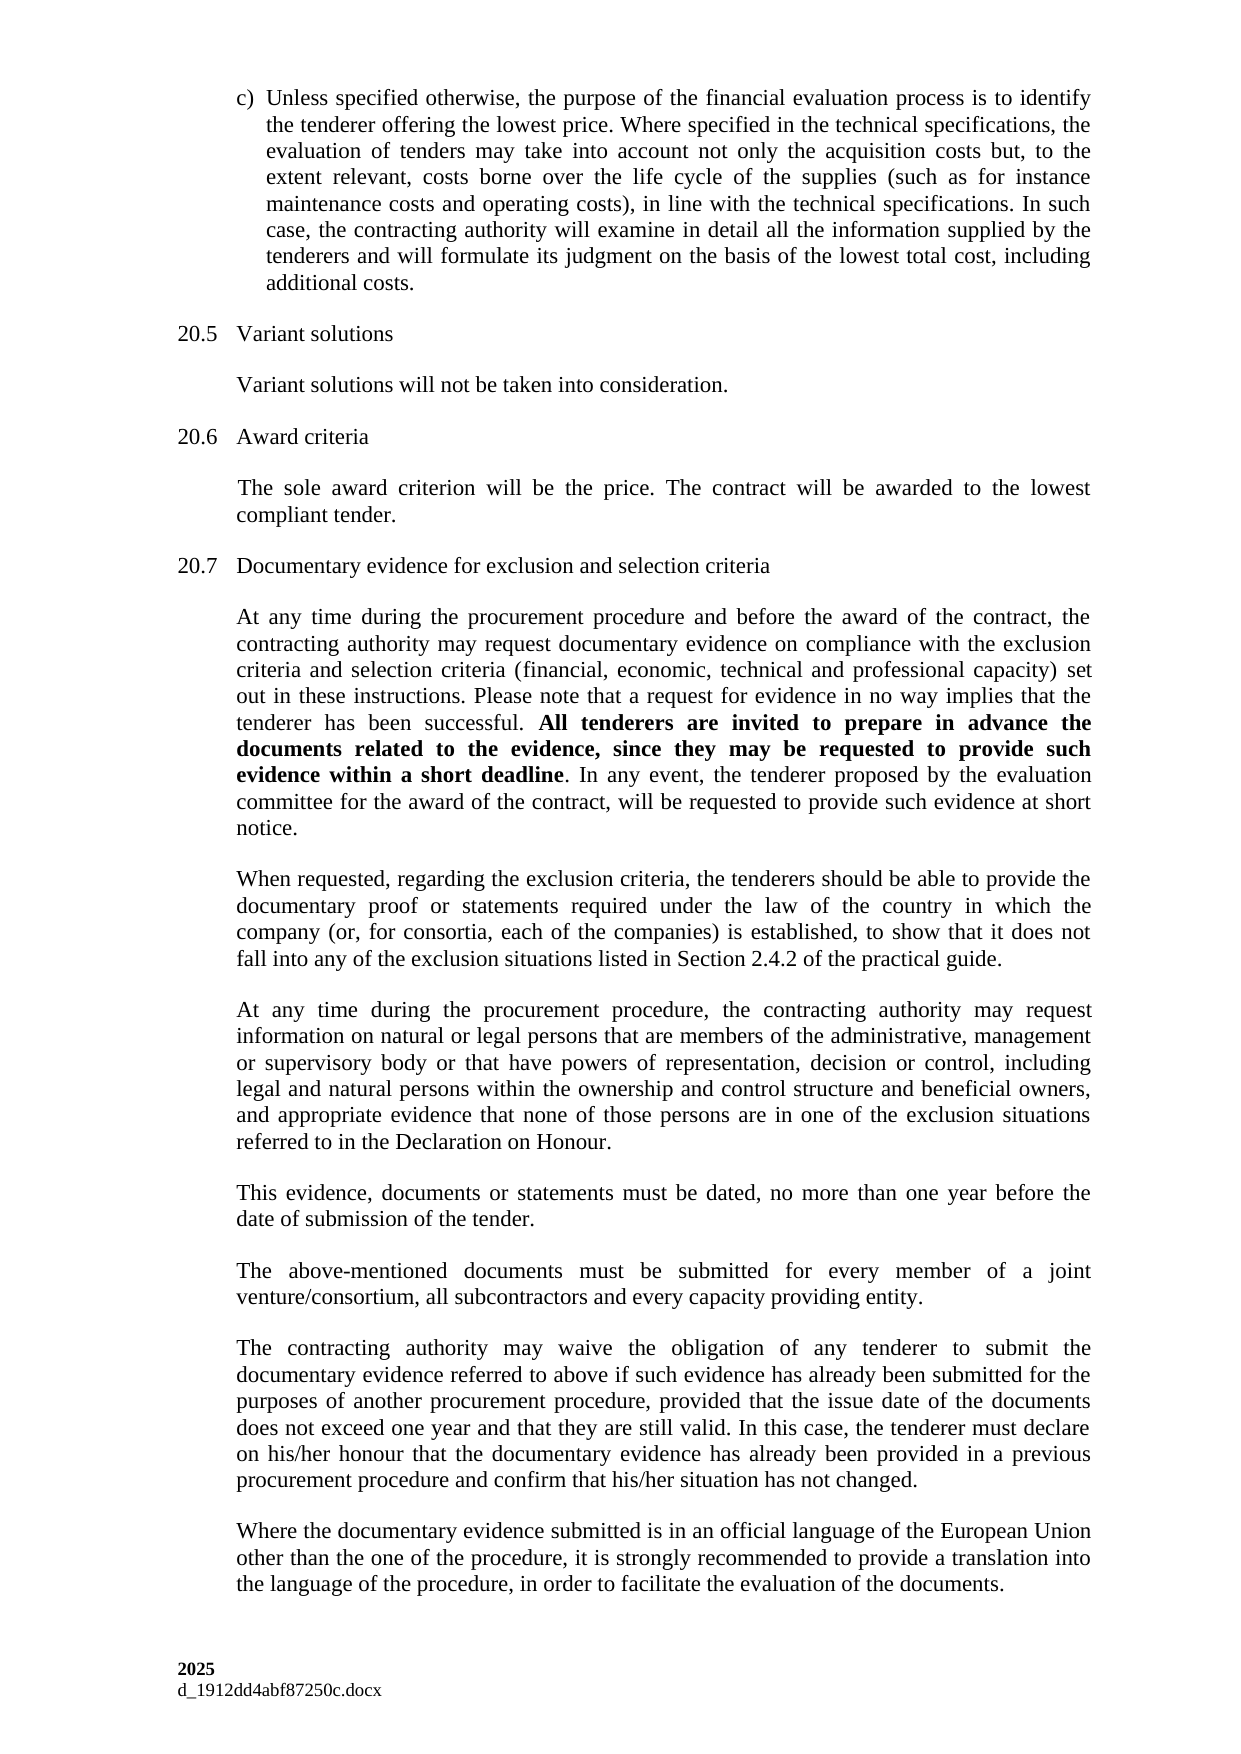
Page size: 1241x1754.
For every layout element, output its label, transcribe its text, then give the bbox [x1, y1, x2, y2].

text The sole award criterion will be the price. The contract will be awarded to the lowest compliant tender. [236, 474, 1092, 527]
text At any time during the procurement procedure and before the award of the contract, the contracting authority may request documentary evidence on compliance with the exclusion criteria and selection criteria (financial, economic, technical and professional capacity) set out in these instructions. Please note that a request for evidence in no way implies that the tenderer has been successful. All tenderers are invited to prepare in advance the documents related to the evidence, since they may be requested to provide such evidence within a short deadline. In any event, the tenderer proposed by the evaluation committee for the award of the contract, will be requested to provide such evidence at short notice. [236, 603, 1092, 841]
text At any time during the procurement procedure, the contracting authority may request information on natural or legal persons that are members of the administrative, management or supervisory body or that have powers of representation, decision or control, including legal and natural persons within the ownership and control structure and beneficial owners, and appropriate evidence that none of those persons are in one of the exclusion situations referred to in the Declaration on Honour. [236, 996, 1092, 1154]
subtitle 20.7 Documentary evidence for exclusion and selection criteria [177, 552, 1092, 578]
text c) Unless specified otherwise, the purpose of the financial evaluation process is to identify the tenderer offering the lowest price. Where specified in the technical specifications, the evaluation of tenders may take into account not only the acquisition costs but, to the extent relevant, costs borne over the life cycle of the supplies (such as for instance maintenance costs and operating costs), in line with the technical specifications. In such case, the contracting authority will examine in detail all the information supplied by the tenderers and will formulate its judgment on the basis of the lowest total cost, including additional costs. [236, 84, 1092, 295]
text Where the documentary evidence submitted is in an official language of the European Union other than the one of the procedure, it is strongly recommended to provide a translation into the language of the procedure, in order to facilitate the evaluation of the documents. [236, 1518, 1092, 1597]
text This evidence, documents or statements must be dated, no more than one year before the date of submission of the tender. [236, 1179, 1092, 1232]
subtitle 20.6 Award criteria [177, 423, 1092, 449]
text Variant solutions will not be taken into consideration. [236, 372, 1092, 398]
text When requested, regarding the exclusion criteria, the tenderers should be able to provide the documentary proof or statements required under the law of the country in which the company (or, for consortia, each of the companies) is established, to show that it does not fall into any of the exclusion situations listed in Section 2.4.2 of the practical guide. [236, 866, 1092, 971]
text The contracting authority may waive the obligation of any tenderer to submit the documentary evidence referred to above if such evidence has already been submitted for the purposes of another procurement procedure, provided that the issue date of the documents does not exceed one year and that they are still valid. In this case, the tenderer must declare on his/her honour that the documentary evidence has already been provided in a previous procurement procedure and confirm that his/her situation has not changed. [236, 1334, 1092, 1493]
subtitle 20.5 Variant solutions [177, 320, 1092, 347]
text The above-mentioned documents must be submitted for every member of a joint venture/consortium, all subcontractors and every capacity providing entity. [236, 1257, 1092, 1309]
